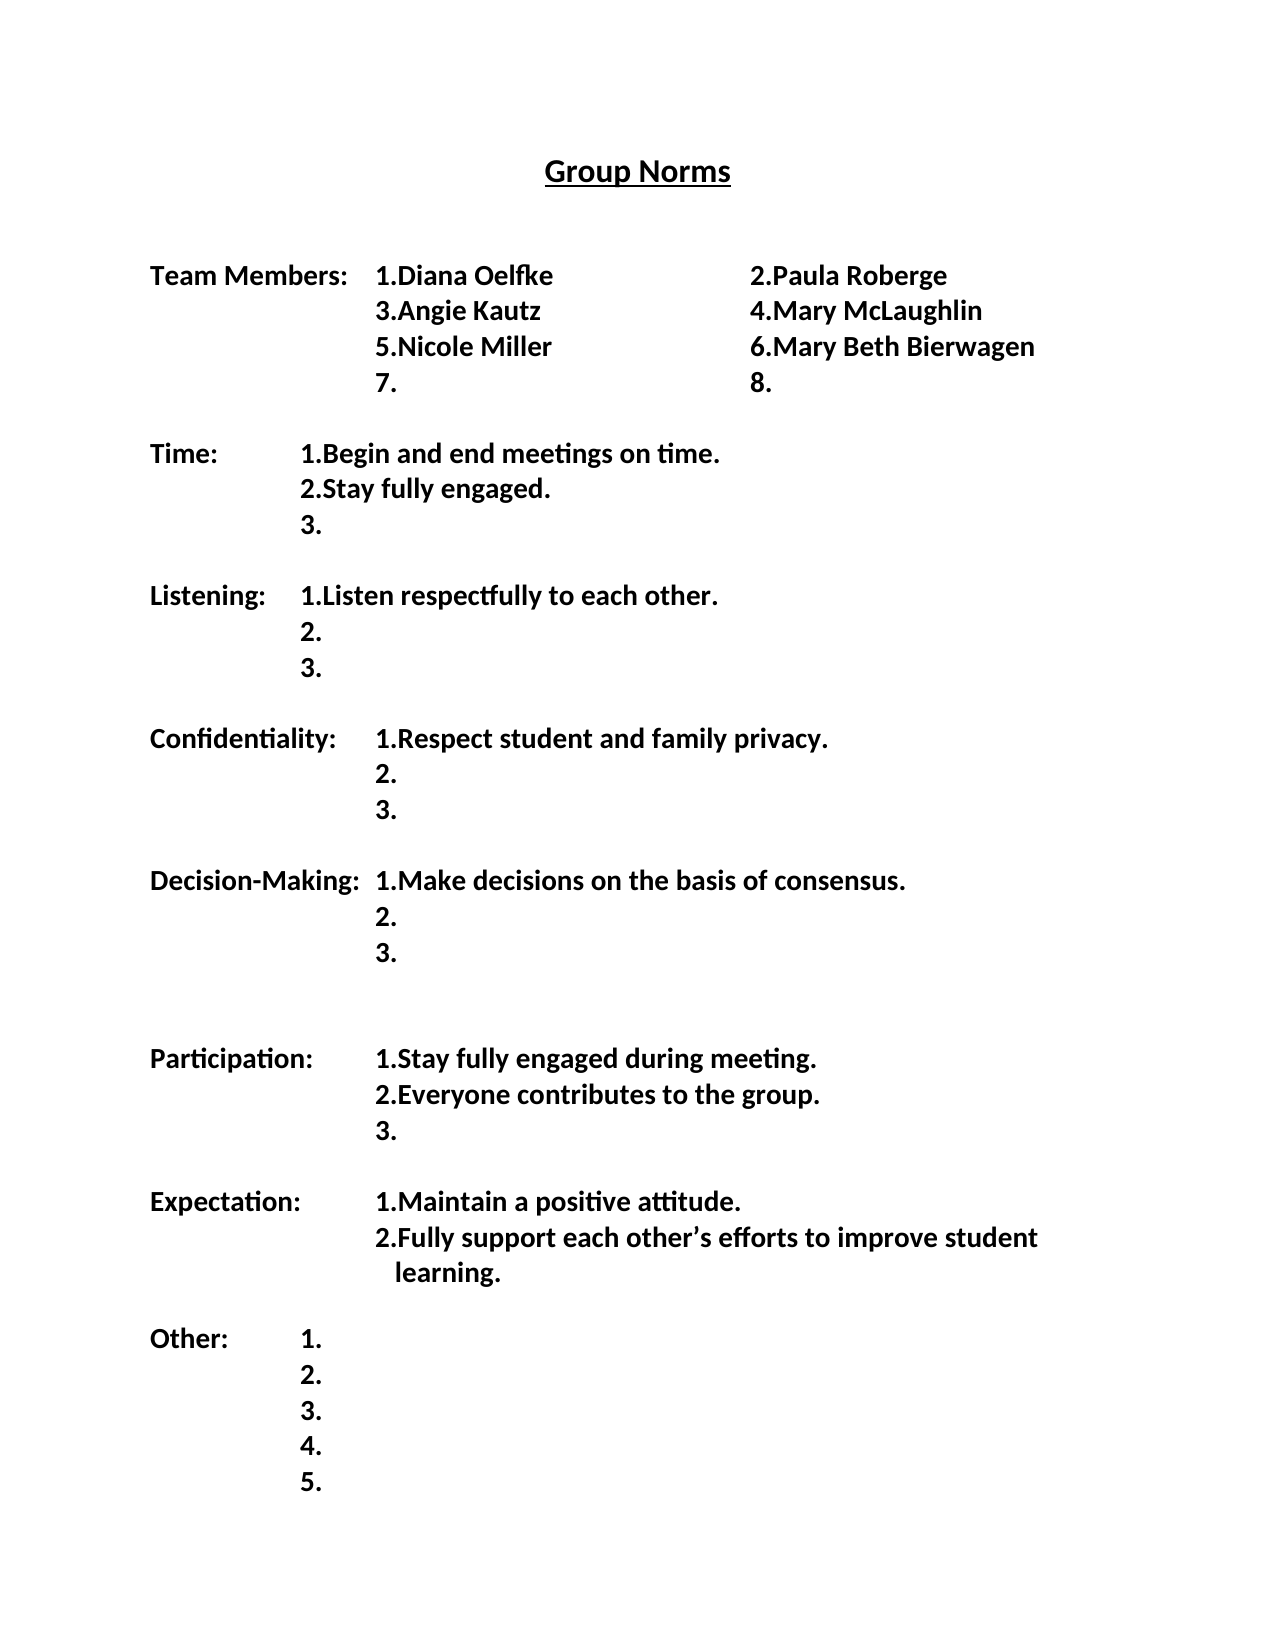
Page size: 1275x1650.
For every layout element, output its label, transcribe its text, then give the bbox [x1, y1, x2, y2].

text 2. [150, 613, 1125, 649]
text Decision-Making: 1.Make decisions on the basis of consensus. [150, 862, 1125, 898]
text Other: 1. [150, 1321, 1125, 1356]
text Expectation: 1.Maintain a positive attitude. [150, 1183, 1125, 1219]
text 3. [150, 934, 1125, 969]
text 3. [150, 791, 1125, 827]
text 5. [150, 1463, 1125, 1499]
text 3. [150, 1112, 1125, 1147]
text Time: 1.Begin and end meetings on time. [150, 435, 1125, 471]
text learning. [150, 1254, 1125, 1290]
text Participation: 1.Stay fully engaged during meeting. [150, 1041, 1125, 1076]
text Group Norms [150, 150, 1125, 191]
text 2.Stay fully engaged. [150, 471, 1125, 506]
text 2.Fully support each other’s efforts to improve student [150, 1219, 1125, 1254]
text Listening: 1.Listen respectfully to each other. [150, 577, 1125, 613]
text 3. [150, 506, 1125, 542]
text Team Members: 1.Diana Oelfke 2.Paula Roberge [150, 257, 1125, 292]
text 2. [150, 1356, 1125, 1392]
text 2.Everyone contributes to the group. [150, 1076, 1125, 1112]
text 3.Angie Kautz 4.Mary McLaughlin [150, 292, 1125, 328]
text Confidentiality: 1.Respect student and family privacy. [150, 720, 1125, 756]
text 5.Nicole Miller 6.Mary Beth Bierwagen [150, 328, 1125, 364]
text 3. [150, 1392, 1125, 1427]
text 4. [150, 1427, 1125, 1463]
text 3. [150, 649, 1125, 684]
text 2. [150, 898, 1125, 934]
text 2. [150, 756, 1125, 791]
text 7. 8. [150, 364, 1125, 399]
